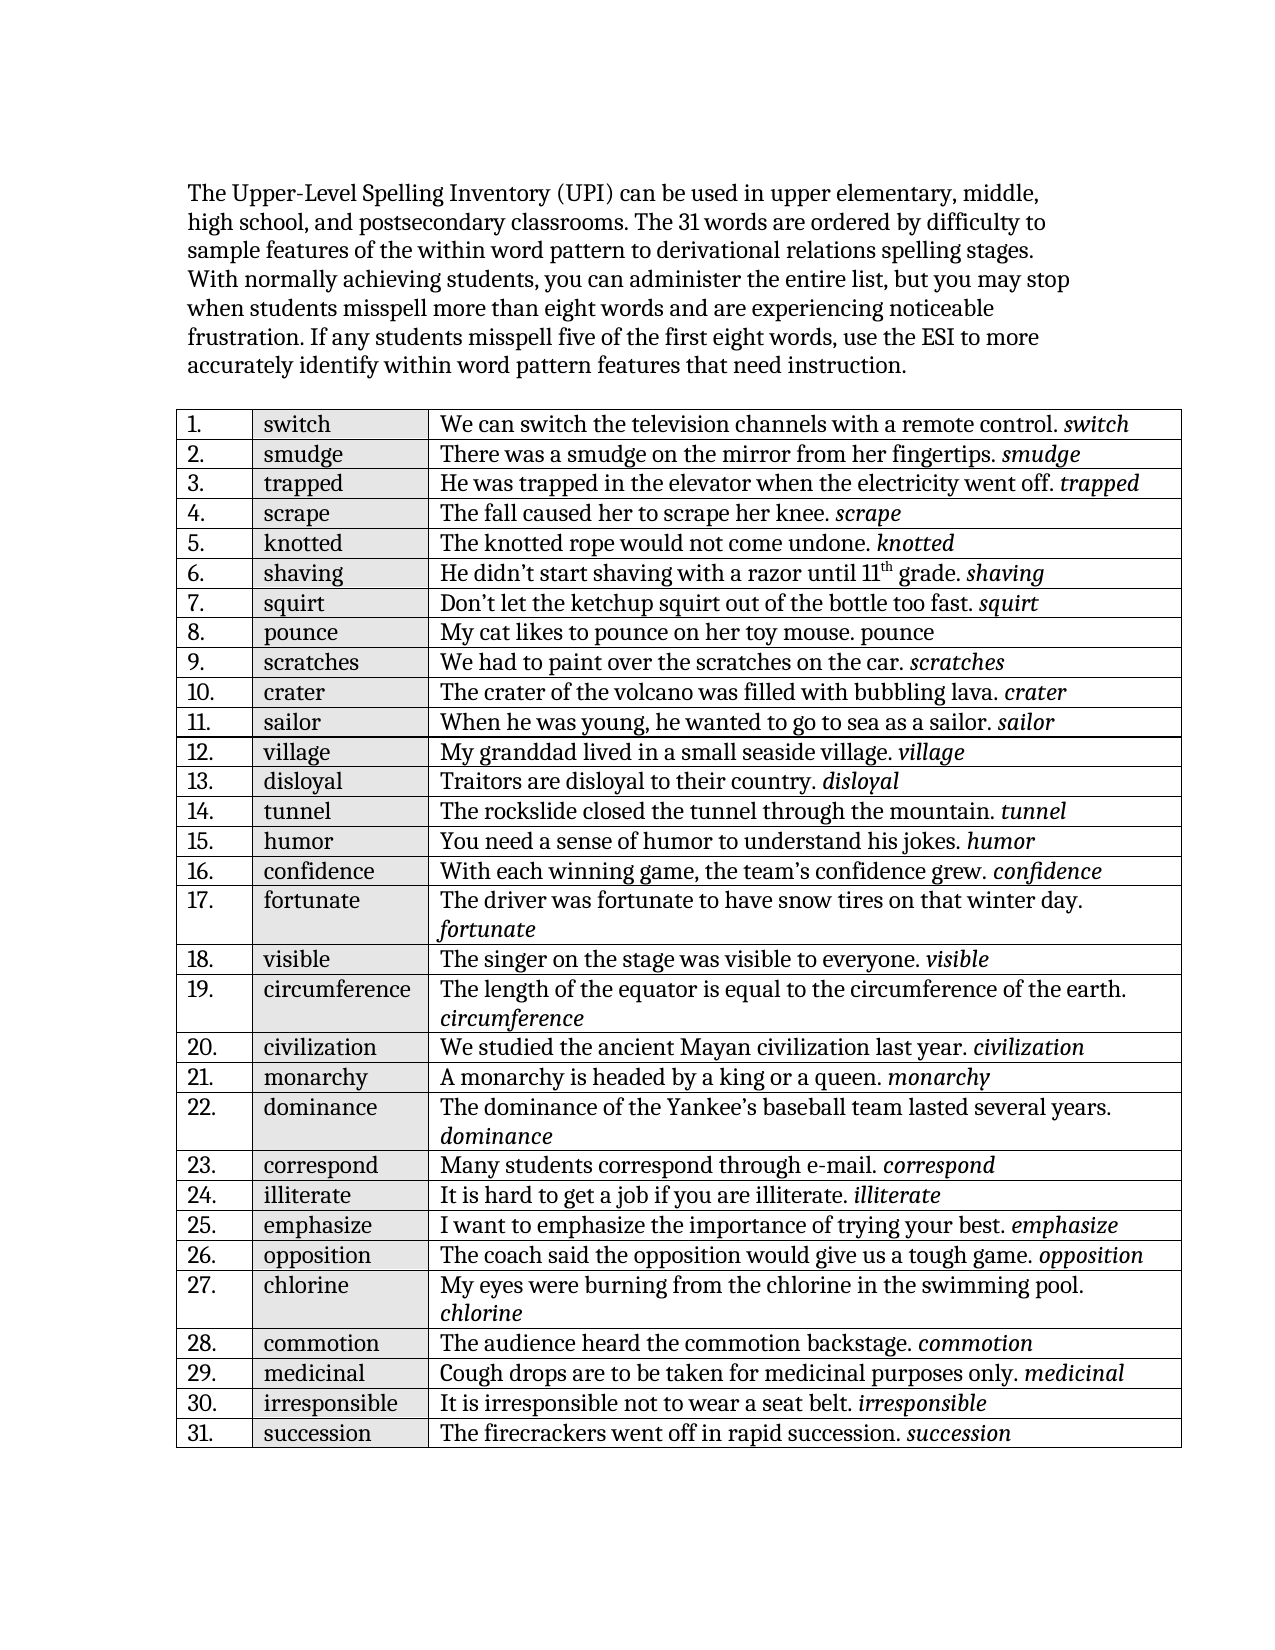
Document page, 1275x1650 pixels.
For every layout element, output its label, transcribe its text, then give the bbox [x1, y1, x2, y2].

table_cell correspond [253, 1151, 428, 1180]
table_cell 19. [177, 975, 252, 1032]
table_cell shaving [253, 559, 428, 587]
table_cell knotted [253, 529, 428, 558]
table_cell It is hard to get a job if you are illiterate. illiterate [429, 1181, 1181, 1210]
table_cell There was a smudge on the mirror from her fingertips. smudge [429, 440, 1181, 468]
table_header 1. [177, 410, 252, 438]
table_cell It is irresponsible not to wear a seat belt. irresponsible [429, 1389, 1181, 1417]
table_cell circumference [253, 975, 428, 1032]
table_cell emphasize [253, 1211, 428, 1240]
table_cell 23. [177, 1151, 252, 1180]
table_cell smudge [253, 440, 428, 468]
table_cell The audience heard the commotion backstage. commotion [429, 1329, 1181, 1358]
table_cell We studied the ancient Mayan civilization last year. civilization [429, 1033, 1181, 1062]
table_cell tunnel [253, 797, 428, 826]
table_cell 22. [177, 1093, 252, 1150]
table_cell The knotted rope would not come undone. knotted [429, 529, 1181, 558]
table_cell 27. [177, 1271, 252, 1328]
table_cell irresponsible [253, 1389, 428, 1417]
table_header We can switch the television channels with a remote control. switch [429, 410, 1181, 438]
table_cell 9. [177, 648, 252, 677]
table_cell 15. [177, 827, 252, 856]
table_cell sailor [253, 708, 428, 736]
table_cell 28. [177, 1329, 252, 1358]
table_cell I want to emphasize the importance of trying your best. emphasize [429, 1211, 1181, 1240]
table_cell 4. [177, 499, 252, 528]
table_cell 7. [177, 589, 252, 617]
table_cell scrape [253, 499, 428, 528]
table_cell 25. [177, 1211, 252, 1240]
table_cell 13. [177, 767, 252, 796]
table_cell My cat likes to pounce on her toy mouse. pounce [429, 618, 1181, 647]
table_cell The crater of the volcano was filled with bubbling lava. crater [429, 678, 1181, 707]
table_cell 29. [177, 1359, 252, 1388]
table_cell 14. [177, 797, 252, 826]
table_cell He was trapped in the elevator when the electricity went off. trapped [429, 469, 1181, 498]
table_cell The fall caused her to scrape her knee. scrape [429, 499, 1181, 528]
table_cell opposition [253, 1241, 428, 1269]
table_cell 20. [177, 1033, 252, 1062]
table_cell visible [253, 945, 428, 974]
table_cell When he was young, he wanted to go to sea as a sailor. sailor [429, 708, 1181, 736]
table_cell The dominance of the Yankee’s baseball team lasted several years. dominance [429, 1093, 1181, 1150]
table_cell 3. [177, 469, 252, 498]
table_cell Traitors are disloyal to their country. disloyal [429, 767, 1181, 796]
table_cell Don’t let the ketchup squirt out of the bottle too fast. squirt [429, 589, 1181, 617]
table_cell With each winning game, the team’s confidence grew. confidence [429, 857, 1181, 885]
table_cell 6. [177, 559, 252, 587]
table_cell 24. [177, 1181, 252, 1210]
table_header switch [253, 410, 428, 438]
table_cell My eyes were burning from the chlorine in the swimming pool. chlorine [429, 1271, 1181, 1328]
table_cell My granddad lived in a small seaside village. village [429, 738, 1181, 766]
table_cell squirt [253, 589, 428, 617]
table_cell fortunate [253, 886, 428, 944]
table_cell 12. [177, 738, 252, 766]
table_cell The length of the equator is equal to the circumference of the earth. circumference [429, 975, 1181, 1032]
table_cell The singer on the stage was visible to everyone. visible [429, 945, 1181, 974]
table_cell A monarchy is headed by a king or a queen. monarchy [429, 1063, 1181, 1092]
table_cell The rockslide closed the tunnel through the mountain. tunnel [429, 797, 1181, 826]
table_cell Many students correspond through e-mail. correspond [429, 1151, 1181, 1180]
table_cell chlorine [253, 1271, 428, 1328]
table_cell medicinal [253, 1359, 428, 1388]
table_cell 8. [177, 618, 252, 647]
table_cell 31. [177, 1419, 252, 1447]
table_cell You need a sense of humor to understand his jokes. humor [429, 827, 1181, 856]
table_cell scratches [253, 648, 428, 677]
table_cell illiterate [253, 1181, 428, 1210]
table_cell dominance [253, 1093, 428, 1150]
table_cell village [253, 738, 428, 766]
table_cell The firecrackers went off in rapid succession. succession [429, 1419, 1181, 1447]
table_cell monarchy [253, 1063, 428, 1092]
table_cell confidence [253, 857, 428, 885]
table_cell The coach said the opposition would give us a tough game. opposition [429, 1241, 1181, 1269]
table_cell He didn’t start shaving with a razor until 11th grade. shaving [429, 559, 1181, 587]
table_cell 5. [177, 529, 252, 558]
table_cell 10. [177, 678, 252, 707]
text The Upper-Level Spelling Inventory (UPI) can be used in upper elementary, middle, high school, and postsecondary classrooms. The 31 words are ordered by difficulty to sample features of the within word pattern to derivational relations spelling stages. With normally achieving students, you can administer the entire list, but you may stop when students misspell more than eight words and are experiencing noticeable frustration. If any students misspell five of the first eight words, use the ESI to more accurately identify within word pattern features that need instruction. [187, 179, 1087, 380]
table_cell crater [253, 678, 428, 707]
table_cell 17. [177, 886, 252, 944]
table_cell Cough drops are to be taken for medicinal purposes only. medicinal [429, 1359, 1181, 1388]
table_cell 21. [177, 1063, 252, 1092]
table_cell humor [253, 827, 428, 856]
table_cell pounce [253, 618, 428, 647]
table_cell 26. [177, 1241, 252, 1269]
table_cell 11. [177, 708, 252, 736]
table_cell trapped [253, 469, 428, 498]
table_cell We had to paint over the scratches on the car. scratches [429, 648, 1181, 677]
table_cell succession [253, 1419, 428, 1447]
table_cell 18. [177, 945, 252, 974]
table_cell 2. [177, 440, 252, 468]
table_cell 16. [177, 857, 252, 885]
table_cell civilization [253, 1033, 428, 1062]
table_cell disloyal [253, 767, 428, 796]
table_cell 30. [177, 1389, 252, 1417]
table_cell The driver was fortunate to have snow tires on that winter day. fortunate [429, 886, 1181, 944]
table_cell commotion [253, 1329, 428, 1358]
